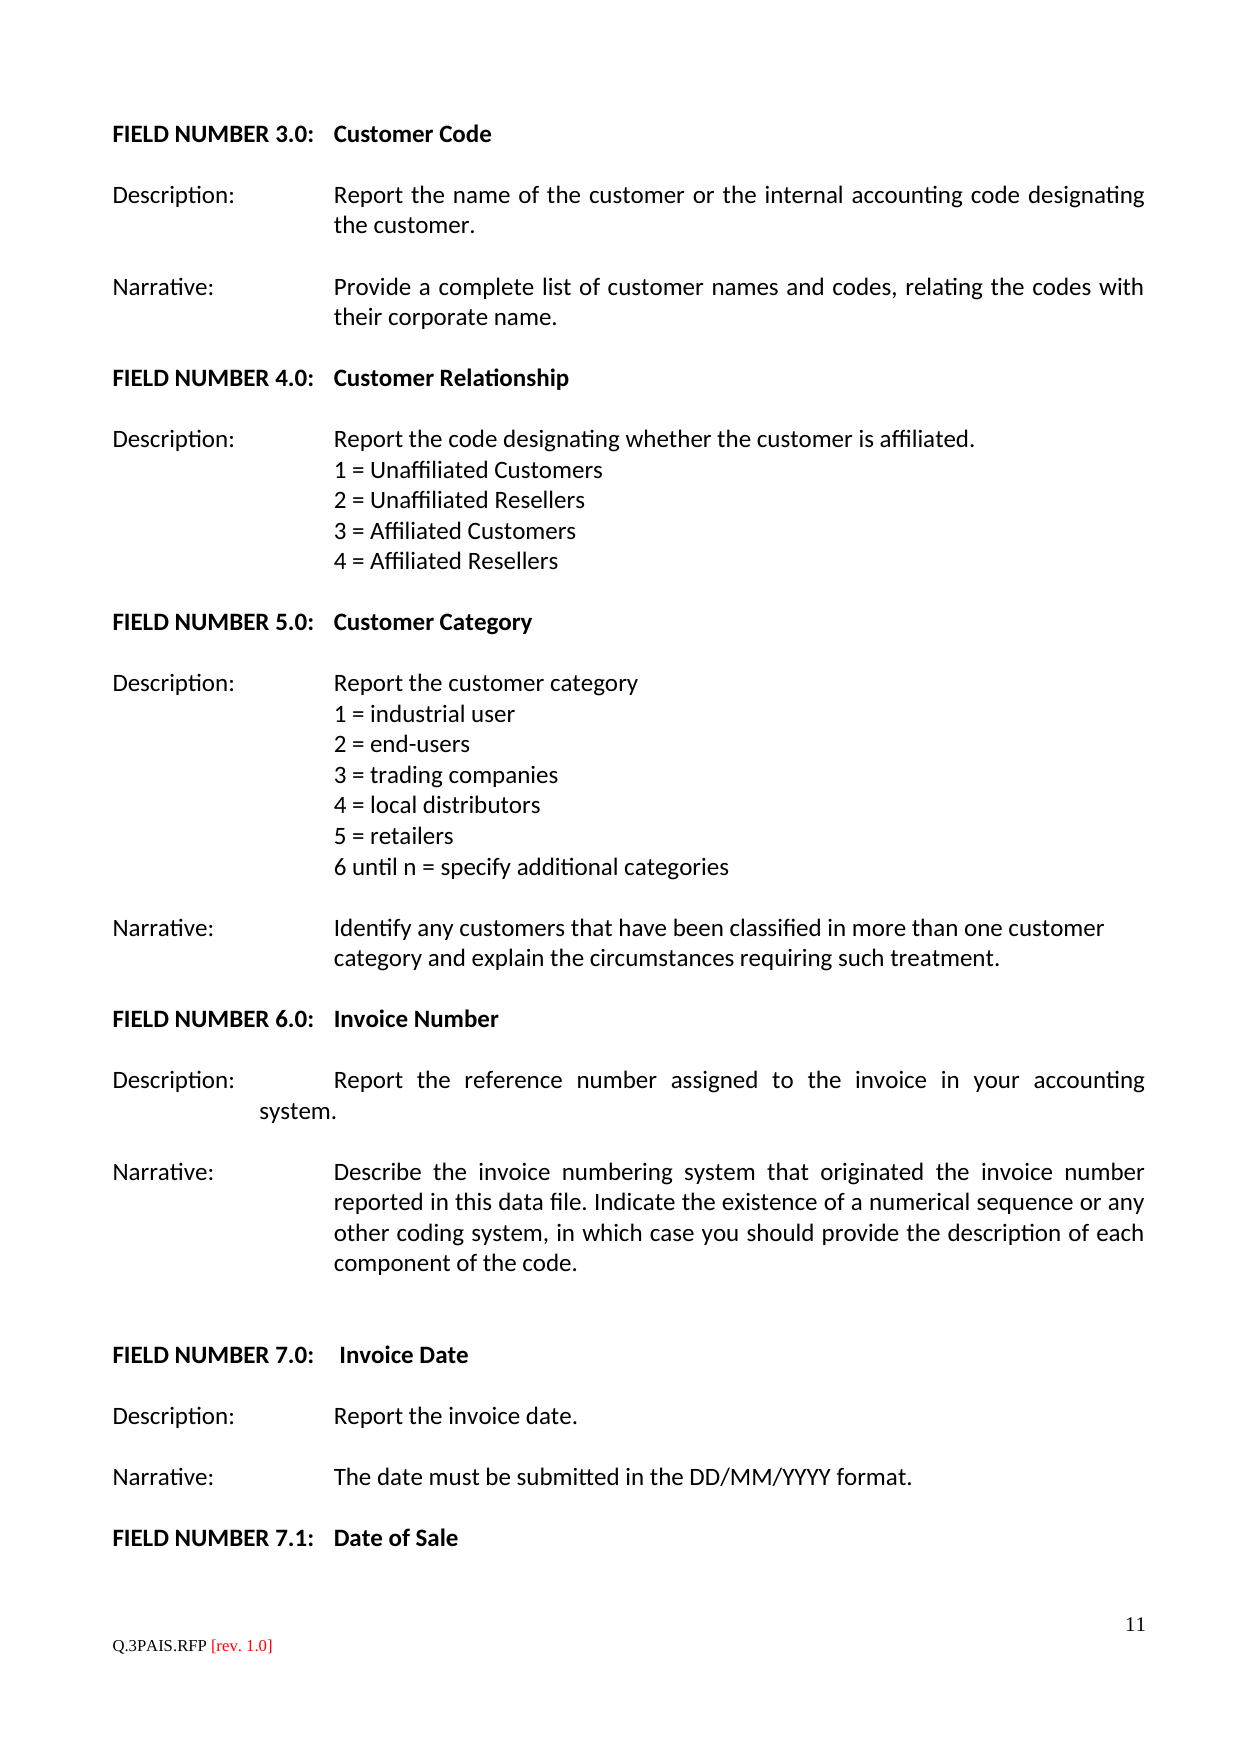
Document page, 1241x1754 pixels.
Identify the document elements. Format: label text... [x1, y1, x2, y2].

text 3 = Affiliated Customers [260, 515, 1146, 545]
text 2 = Unaffiliated Resellers [260, 484, 1146, 515]
text FIELD NUMBER 7.1: Date of Sale [112, 1522, 1146, 1553]
text FIELD NUMBER 3.0: Customer Code [112, 118, 1146, 149]
text Narrative: Provide a complete list of customer names and codes, relating the codes with their corporate name. [112, 271, 1146, 332]
text 4 = Affiliated Resellers [260, 545, 1146, 576]
text 2 = end-users [260, 728, 1146, 759]
text Description: Report the customer category [112, 667, 1146, 698]
text Narrative: Identify any customers that have been classified in more than one customer category and explain the circumstances requiring such treatment. [112, 912, 1146, 973]
text 3 = trading companies [260, 759, 1146, 789]
text Description: Report the reference number assigned to the invoice in your accounting system. [112, 1064, 1146, 1125]
text Description: Report the name of the customer or the internal accounting code designating the customer. [112, 179, 1146, 240]
text FIELD NUMBER 6.0: Invoice Number [112, 1003, 1146, 1034]
text Narrative: The date must be submitted in the DD/MM/YYYY format. [112, 1461, 1146, 1492]
text Description: Report the code designating whether the customer is affiliated. [112, 423, 1146, 454]
text 4 = local distributors [260, 789, 1146, 820]
text FIELD NUMBER 7.0: Invoice Date [112, 1339, 1146, 1369]
text FIELD NUMBER 5.0: Customer Category [112, 606, 1146, 637]
text 6 until n = specify additional categories [260, 851, 1146, 881]
text 1 = Unaffiliated Customers [260, 454, 1146, 484]
text Description: Report the invoice date. [112, 1400, 1146, 1431]
text 5 = retailers [260, 820, 1146, 851]
text 1 = industrial user [260, 698, 1146, 728]
text FIELD NUMBER 4.0: Customer Relationship [112, 362, 1146, 393]
text Narrative: Describe the invoice numbering system that originated the invoice number reported in this data file. Indicate the existence of a numerical sequence or any other coding system, in which case you should provide the description of each component of the code. [112, 1156, 1146, 1278]
